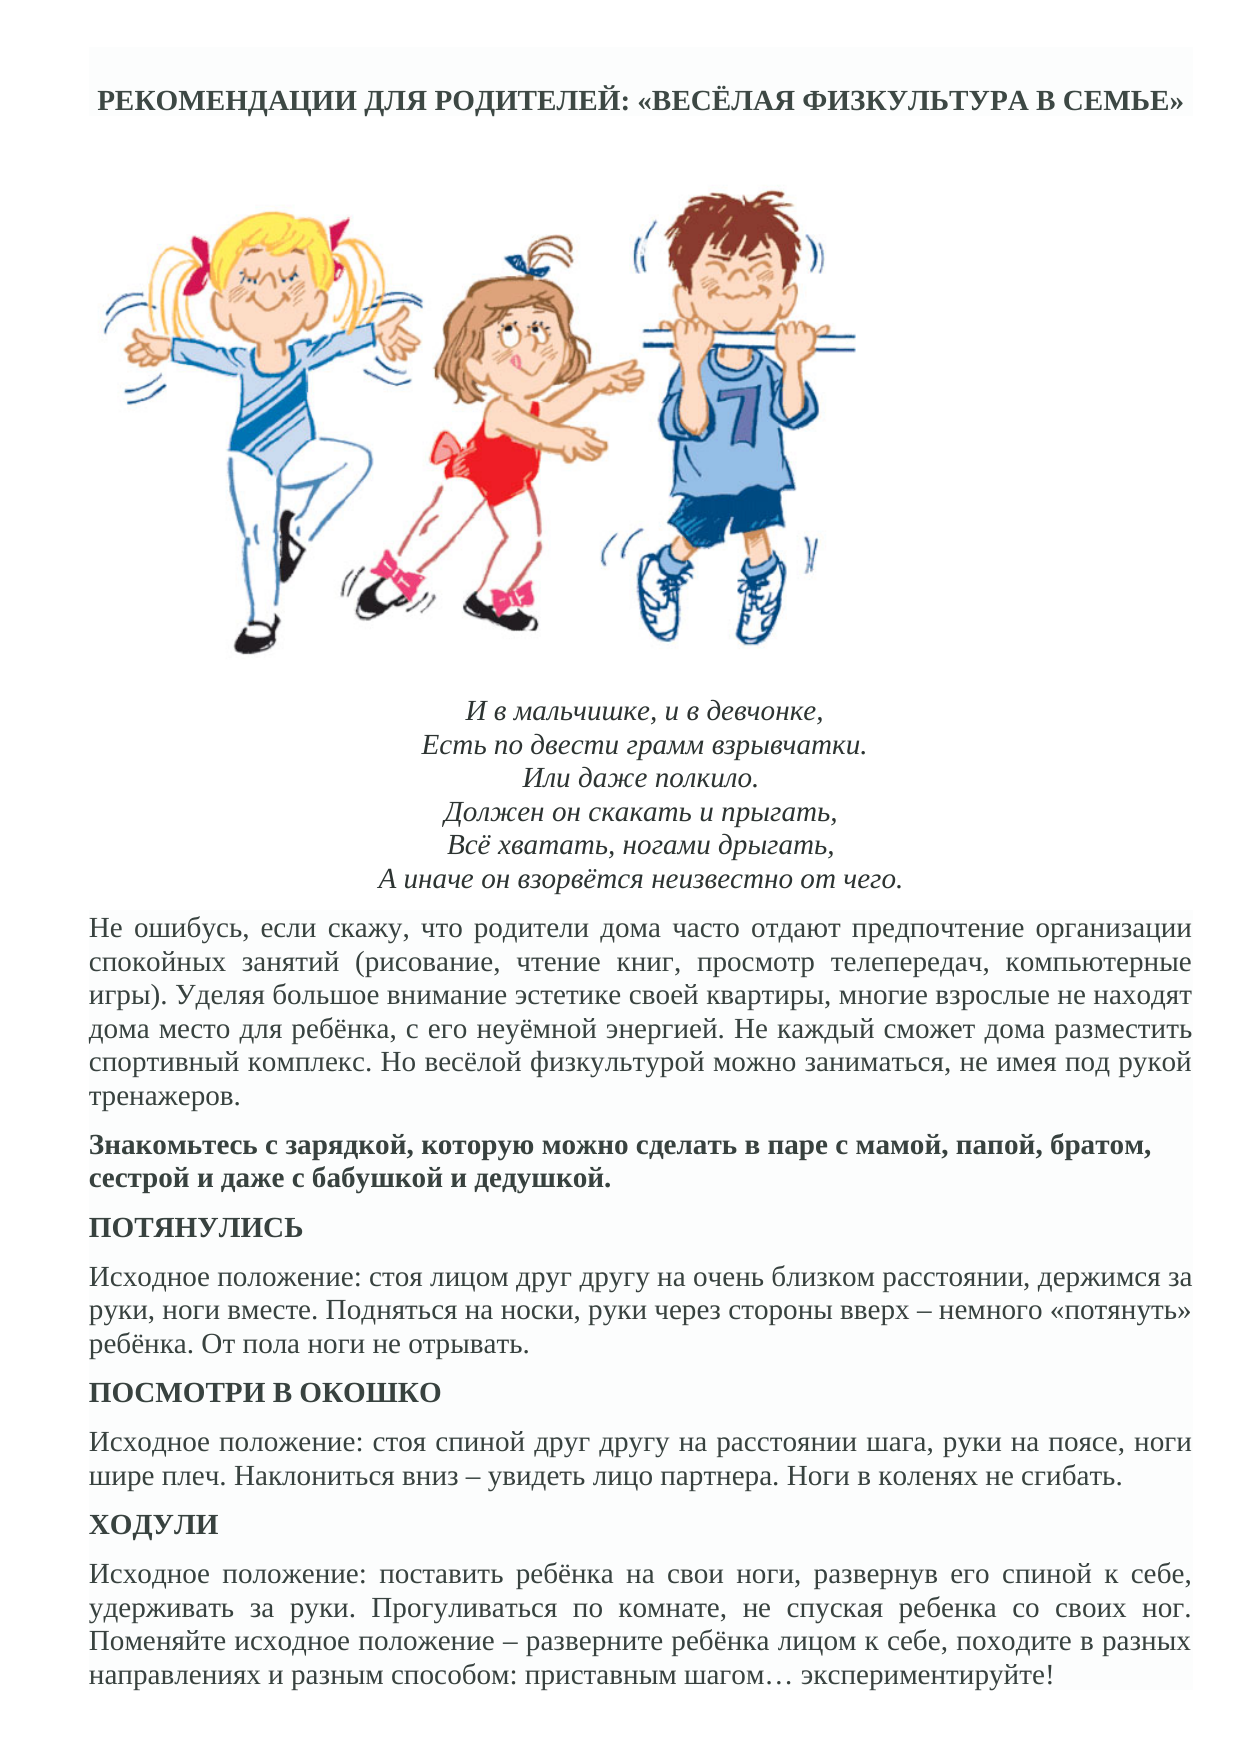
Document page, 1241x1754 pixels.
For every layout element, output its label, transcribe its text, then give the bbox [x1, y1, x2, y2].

text ПОТЯНУЛИСЬ [89, 1210, 1193, 1243]
text ХОДУЛИ [89, 1507, 1193, 1541]
text И в мальчишке, и в девчонке, Есть по двести грамм взрывчатки. Или даже полкило. Должен он скакать и прыгать, Всё хватать, ногами дрыгать, А иначе он взорвётся неизвестно от чего. [89, 693, 1193, 894]
text РЕКОМЕНДАЦИИ ДЛЯ РОДИТЕЛЕЙ: «ВЕСЁЛАЯ ФИЗКУЛЬТУРА В СЕМЬЕ» [89, 83, 1193, 116]
text Не ошибусь, если скажу, что родители дома часто отдают предпочтение организации спокойных занятий (рисование, чтение книг, просмотр телепередач, компьютерные игры). Уделяя большое внимание эстетике своей квартиры, многие взрослые не находят дома место для ребёнка, с его неуёмной энергией. Не каждый сможет дома разместить спортивный комплекс. Но весёлой физкультурой можно заниматься, не имея под рукой тренажеров. [89, 910, 1193, 1111]
picture [88, 175, 873, 669]
text Исходное положение: стоя спиной друг другу на расстоянии шага, руки на поясе, ноги шире плеч. Наклониться вниз – увидеть лицо партнера. Ноги в коленях не сгибать. [89, 1424, 1193, 1491]
text Исходное положение: стоя лицом друг другу на очень близком расстоянии, держимся за руки, ноги вместе. Подняться на носки, руки через стороны вверх – немного «потянуть» ребёнка. От пола ноги не отрывать. [89, 1259, 1193, 1359]
text ПОСМОТРИ В ОКОШКО [89, 1375, 1193, 1409]
text Исходное положение: поставить ребёнка на свои ноги, развернув его спиной к себе, удерживать за руки. Прогуливаться по комнате, не спуская ребенка со своих ног. Поменяйте исходное положение – разверните ребёнка лицом к себе, походите в разных направлениях и разным способом: приставным шагом… экспериментируйте! [89, 1556, 1193, 1690]
text Знакомьтесь с зарядкой, которую можно сделать в паре с мамой, папой, братом, сестрой и даже с бабушкой и дедушкой. [89, 1127, 1193, 1194]
